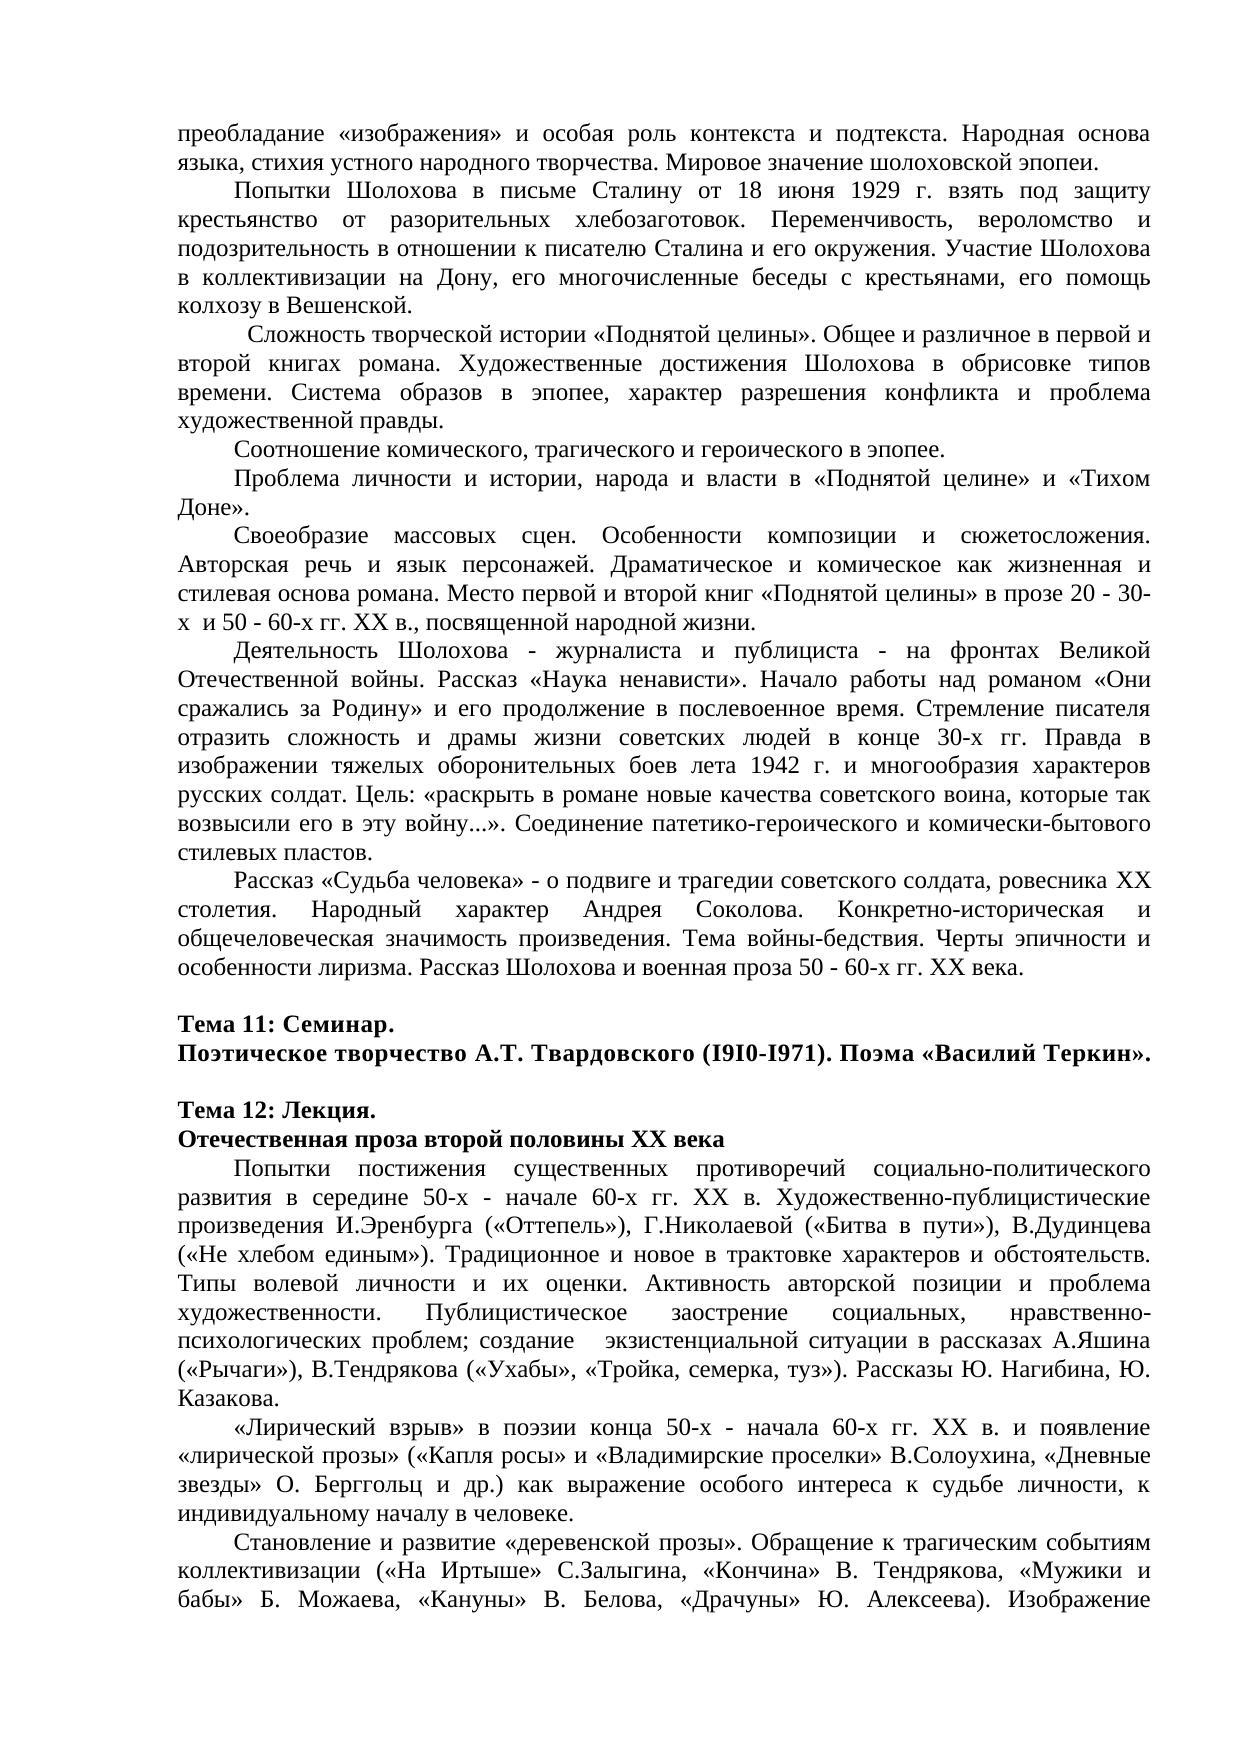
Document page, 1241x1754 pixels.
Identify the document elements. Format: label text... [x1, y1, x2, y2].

text Попытки постижения существенных противоречий социально-политического развития в середине 50-х - начале 60-х гг. ХХ в. Художественно-публицистические произведения И.Эренбурга («Оттепель»), Г.Николаевой («Битва в пути»), В.Дудинцева («Не хлебом единым»). Традиционное и новое в трактовке характеров и обстоятельств. Типы волевой личности и их оценки. Активность авторской позиции и проблема художественности. Публицистическое заострение социальных, нравственно-психологических проблем; создание экзистенциальной ситуации в рассказах А.Яшина («Рычаги»), В.Тендрякова («Ухабы», «Тройка, семерка, туз»). Рассказы Ю. Нагибина, Ю. Казакова. [177, 1153, 1152, 1412]
text Сложность творческой истории «Поднятой целины». Общее и различное в первой и второй книгах романа. Художественные достижения Шолохова в обрисовке типов времени. Система образов в эпопее, характер разрешения конфликта и проблема художественной правды. [177, 319, 1152, 434]
text «Лирический взрыв» в поэзии конца 50-х - начала 60-х гг. ХХ в. и появление «лирической прозы» («Капля росы» и «Владимирские проселки» В.Солоухина, «Дневные звезды» О. Берггольц и др.) как выражение особого интереса к судьбе личности, к индивидуальному началу в человеке. [177, 1412, 1152, 1527]
text Отечественная проза второй половины XX века [177, 1124, 1152, 1153]
text Поэтическое творчество А.Т. Твардовского (I9I0-I971). Поэма «Василий Теркин». [177, 1038, 1152, 1067]
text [177, 1527, 1152, 1613]
text Своеобразие массовых сцен. Особенности композиции и сюжетосложения. Авторская речь и язык персонажей. Драматическое и комическое как жизненная и стилевая основа романа. Место первой и второй книг «Поднятой целины» в прозе 20 - 30-х и 50 - 60-х гг. ХХ в., посвященной народной жизни. [177, 521, 1152, 636]
text Рассказ «Судьба человека» - о подвиге и трагедии советского солдата, ровесника XX столетия. Народный характер Андрея Соколова. Конкретно-историческая и общечеловеческая значимость произведения. Тема войны-бедствия. Черты эпичности и особенности лиризма. Рассказ Шолохова и военная проза 50 - 60-х гг. ХХ века. [177, 866, 1152, 981]
text Тема 12: Лекция. [177, 1096, 1152, 1124]
text Проблема личности и истории, народа и власти в «Поднятой целине» и «Тихом Доне». [177, 463, 1152, 521]
text Попытки Шолохова в письме Сталину от 18 июня 1929 г. взять под защиту крестьянство от разорительных хлебозаготовок. Переменчивость, вероломство и подозрительность в отношении к писателю Сталина и его окружения. Участие Шолохова в коллективизации на Дону, его многочисленные беседы с крестьянами, его помощь колхозу в Вешенской. [177, 176, 1152, 319]
text Деятельность Шолохова - журналиста и публициста - на фронтах Великой Отечественной войны. Рассказ «Наука ненависти». Начало работы над романом «Они сражались за Родину» и его продолжение в послевоенное время. Стремление писателя отразить сложность и драмы жизни советских людей в конце 30-х гг. Правда в изображении тяжелых оборонительных боев лета 1942 г. и многообразия характеров русских солдат. Цель: «раскрыть в романе новые качества советского воина, которые так возвысили его в эту войну...». Соединение патетико-героического и комически-бытового стилевых пластов. [177, 636, 1152, 866]
text Соотношение комического, трагического и героического в эпопее. [177, 434, 1152, 463]
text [177, 118, 1152, 176]
text Тема 11: Семинар. [177, 1009, 1152, 1038]
